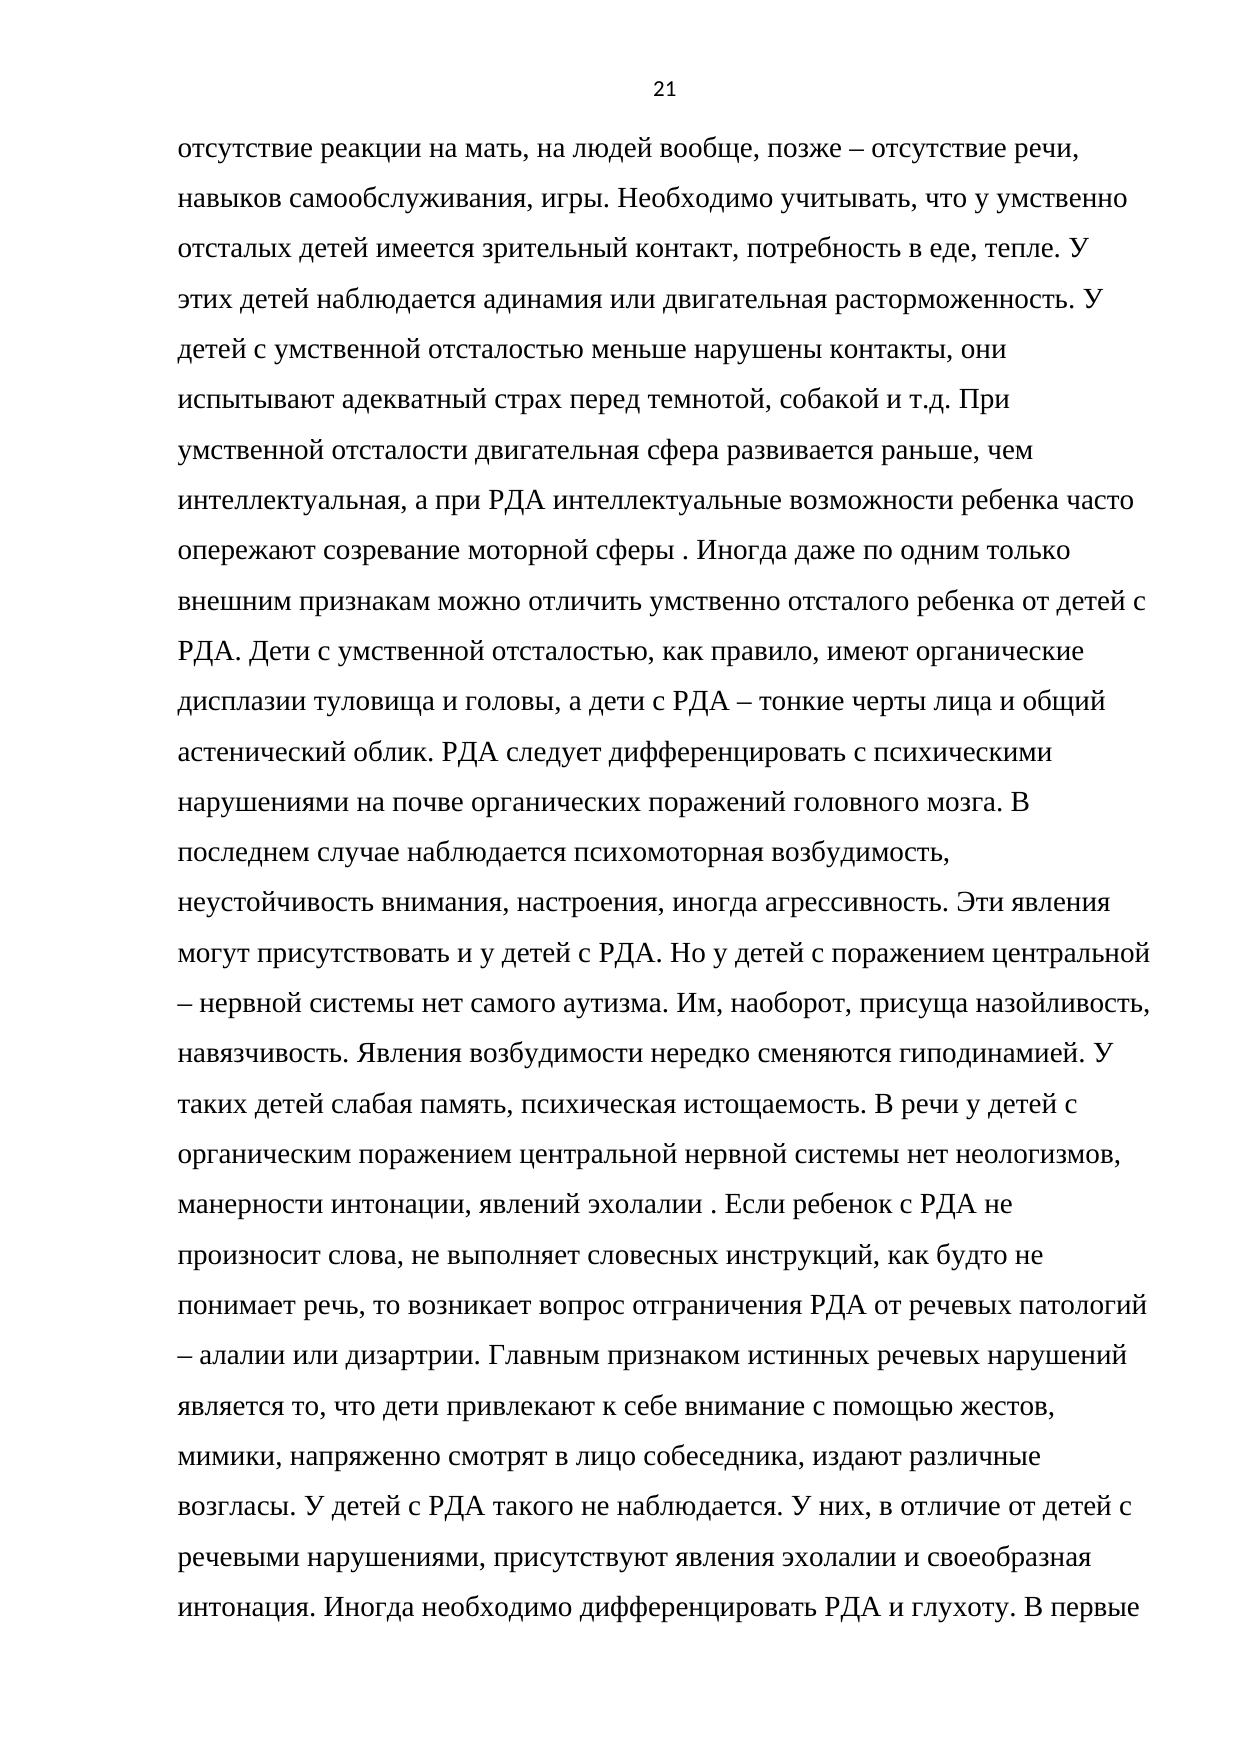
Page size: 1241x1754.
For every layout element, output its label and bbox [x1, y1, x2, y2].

text [177, 130, 1152, 1622]
